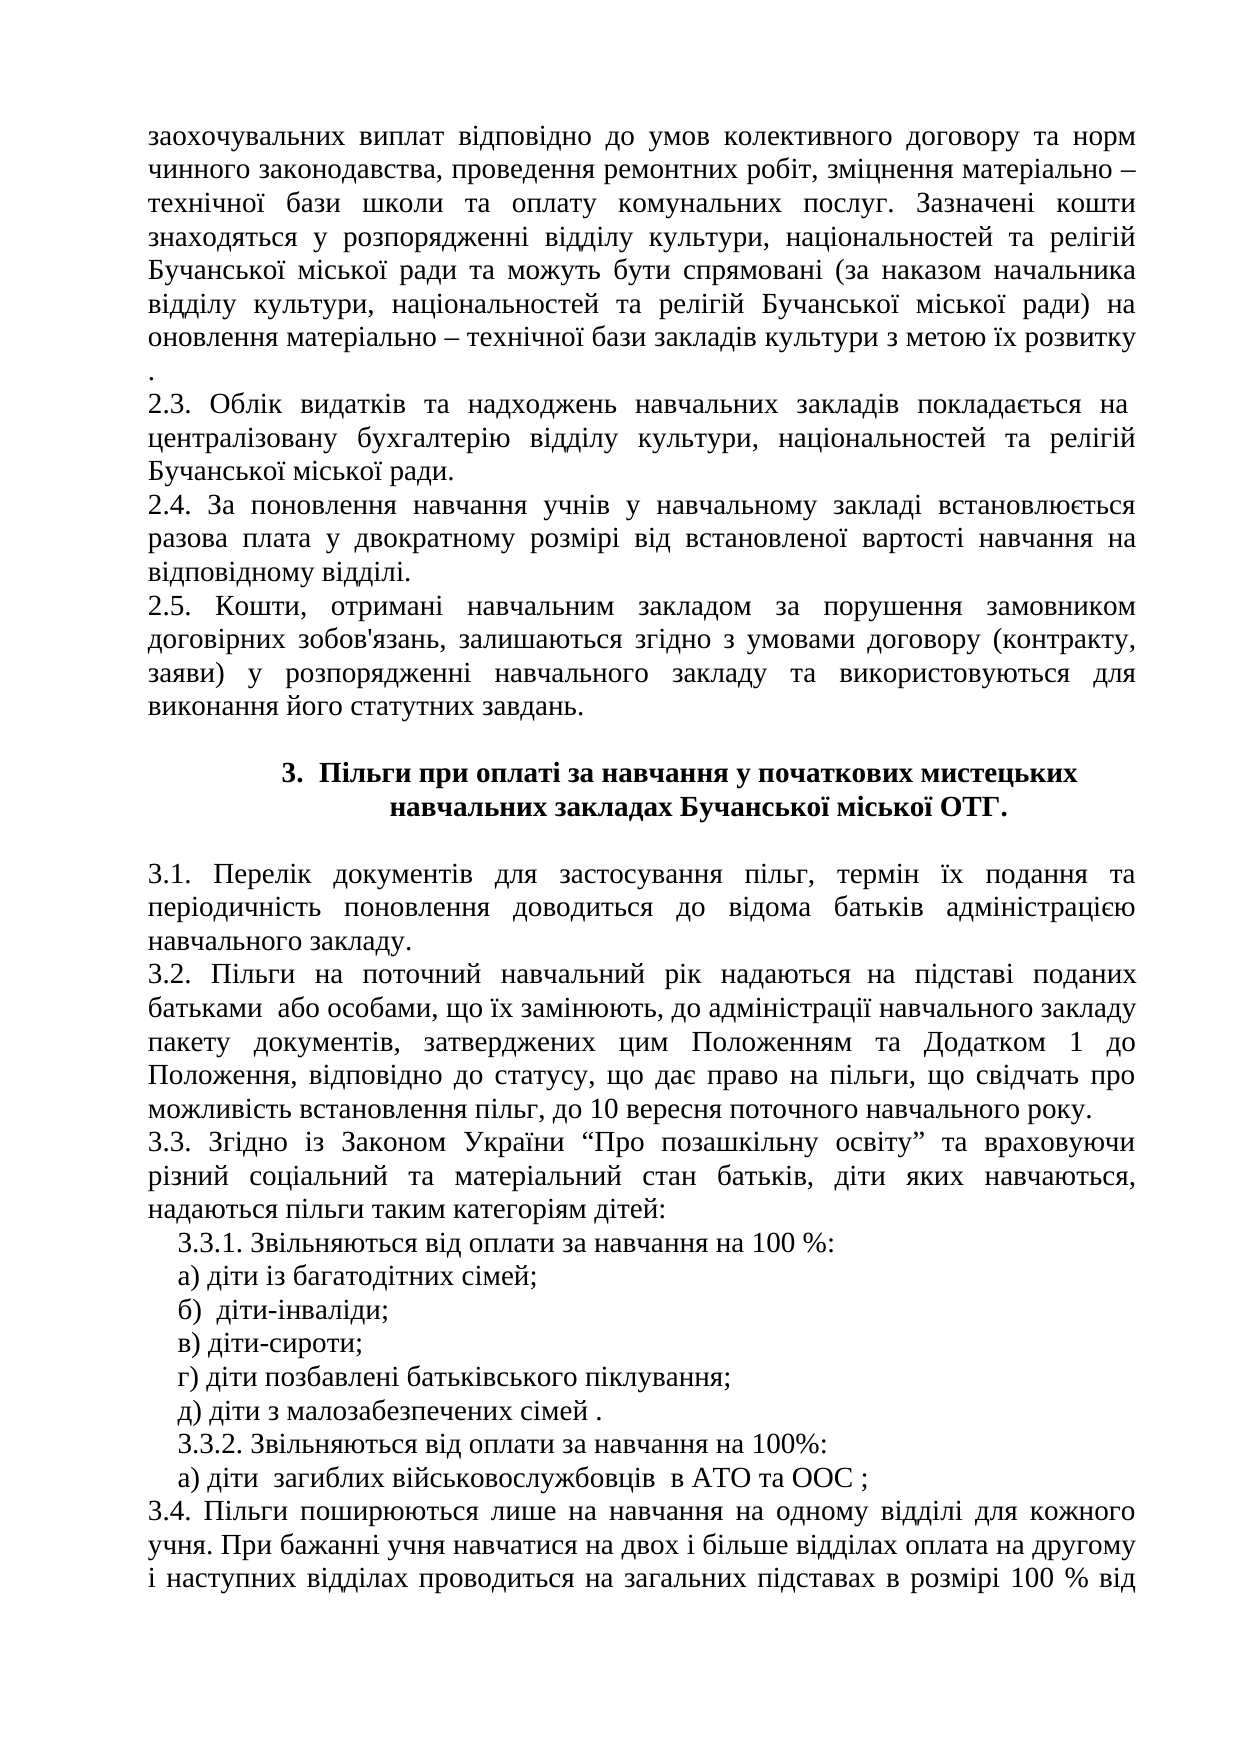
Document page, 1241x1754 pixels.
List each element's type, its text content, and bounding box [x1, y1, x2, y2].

text 3.2. Пільги на поточний навчальний рік надаються на підставі поданих батьками або особами, що їх замінюють, до адміністрації навчального закладу пакету документів, затверджених цим Положенням та Додатком 1 до Положення, відповідно до статусу, що дає право на пільги, що свідчать про можливість встановлення пільг, до 10 вересня поточного навчального року. [148, 957, 1137, 1124]
text 2.3. Облік видатків та надходжень навчальних закладів покладається на централізовану бухгалтерію відділу культури, національностей та релігій Бучанської міської ради. [148, 386, 1137, 487]
text 3.3.1. Звільняються від оплати за навчання на 100 %: [148, 1225, 1137, 1258]
text 3.3. Згідно із Законом України “Про позашкільну освіту” та враховуючи різний соціальний та матеріальний стан батьків, діти яких навчаються, надаються пільги таким категоріям дітей: [148, 1124, 1137, 1225]
text г) діти позбавлені батьківського піклування; [148, 1359, 1137, 1393]
text б) діти-інваліди; [148, 1292, 1137, 1326]
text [148, 118, 1137, 386]
list Пільги при оплаті за навчання у початкових мистецьких навчальних закладах Бучанської міської ОТГ. [223, 755, 1137, 822]
text в) діти-сироти; [148, 1326, 1137, 1359]
text а) діти загиблих військовослужбовців в АТО та ООС ; [148, 1460, 1137, 1493]
text 3.1. Перелік документів для застосування пільг, термін їх подання та періодичність поновлення доводиться до відома батьків адміністрацією навчального закладу. [148, 856, 1137, 957]
text 3.3.2. Звільняються від оплати за навчання на 100%: [148, 1426, 1137, 1460]
text а) діти із багатодітних сімей; [148, 1258, 1137, 1292]
text 2.4. За поновлення навчання учнів у навчальному закладі встановлюється разова плата у двократному розмірі від встановленої вартості навчання на відповідному відділі. [148, 487, 1137, 588]
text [148, 1493, 1137, 1594]
text 2.5. Кошти, отримані навчальним закладом за порушення замовником договірних зобов'язань, залишаються згідно з умовами договору (контракту, заяви) у розпорядженні навчального закладу та використовуються для виконання його статутних завдань. [148, 588, 1137, 722]
text д) діти з малозабезпечених сімей . [148, 1393, 1137, 1426]
